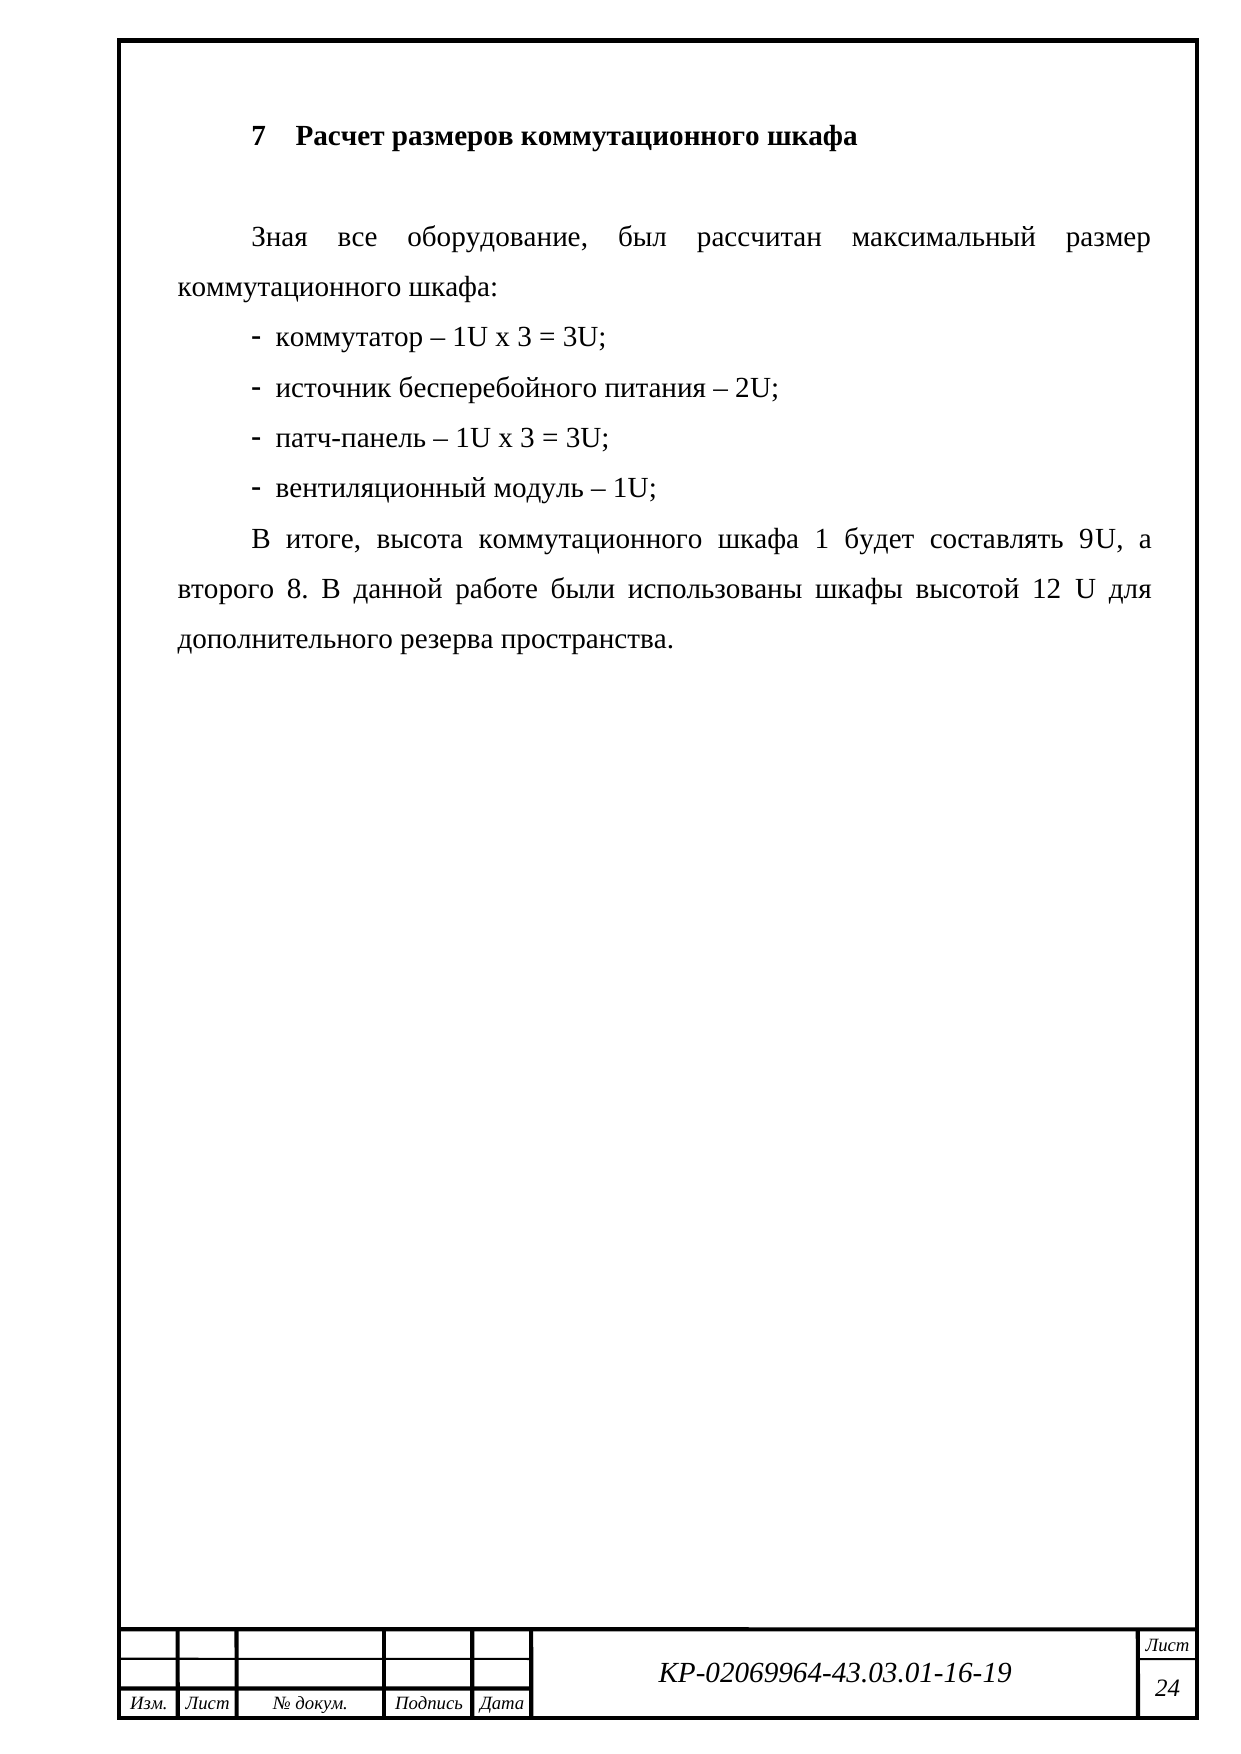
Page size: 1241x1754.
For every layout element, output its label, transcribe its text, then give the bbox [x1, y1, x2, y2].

text В итоге, высота коммутационного шкафа 1 будет составлять 9U, а второго 8. В данной работе были использованы шкафы высотой 12 U для дополнительного резерва пространства. [177, 521, 1152, 655]
list коммутатор – 1U х 3 = 3U; [177, 319, 1152, 353]
list источник бесперебойного питания – 2U; [177, 370, 1152, 403]
text Зная все оборудование, был рассчитан максимальный размер коммутационного шкафа: [177, 219, 1152, 303]
list вентиляционный модуль – 1U; [177, 471, 1152, 504]
list Расчет размеров коммутационного шкафа [177, 118, 1152, 152]
list патч-панель – 1U х 3 = 3U; [177, 420, 1152, 454]
